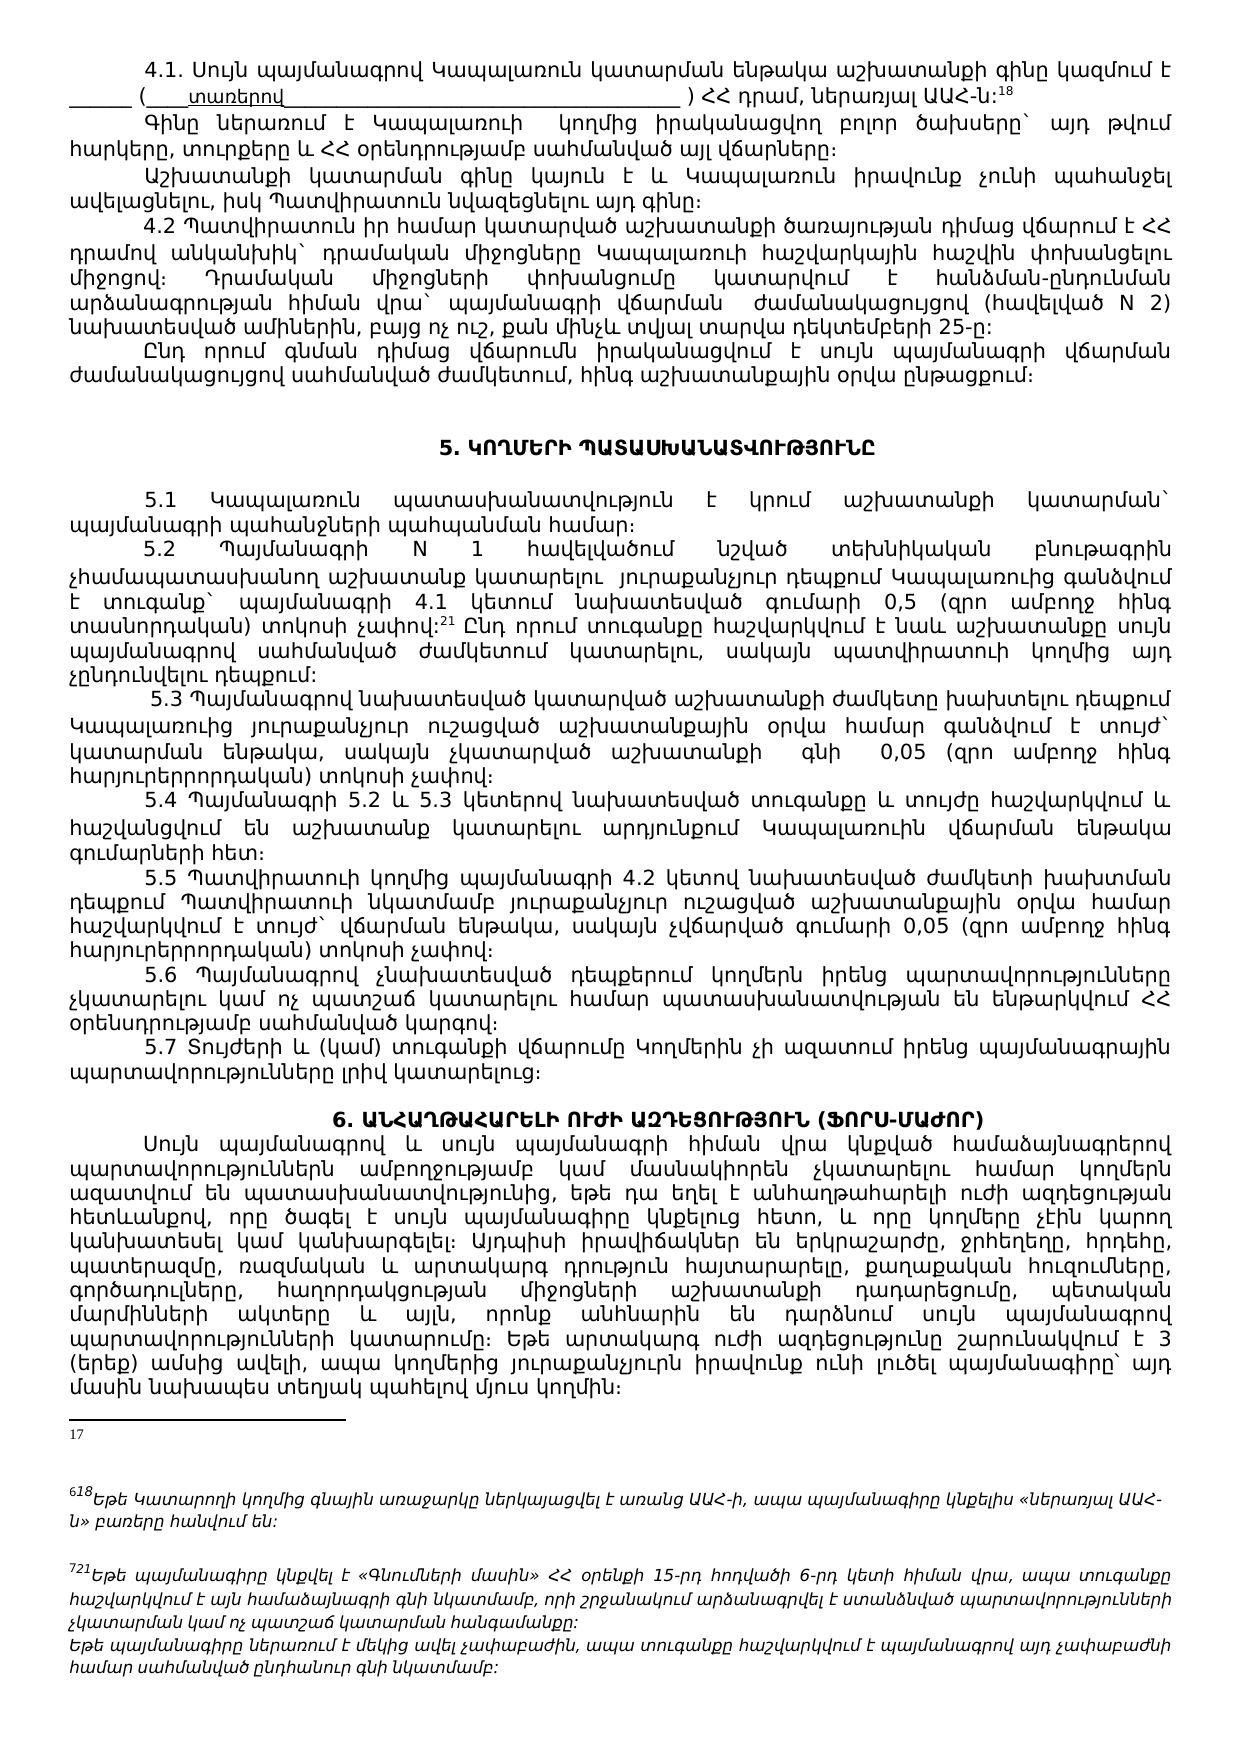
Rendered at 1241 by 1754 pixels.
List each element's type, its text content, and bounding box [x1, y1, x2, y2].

text 5.3 Պայմանագրով նախատեսված կատարված աշխատանքի ժամկետը խախտելու դեպքում Կապալառուից յուրաքանչյուր ուշացված աշխատանքային օրվա համար գանձվում է տույժ` կատարման ենթակա, սակայն չկատարված աշխատանքի գնի 0,05 (զրո ամբողջ հինգ հարյուրերրորդական) տոկոսի չափով։ [69, 687, 1172, 788]
text 5.7 Տույժերի և (կամ) տուգանքի վճարումը Կողմերին չի ազատում իրենց պայմանագրային պարտավորությունները լրիվ կատարելուց։ [69, 1035, 1172, 1084]
text Աշխատանքի կատարման գինը կայուն է և Կապալառուն իրավունք չունի պահանջել ավելացնելու, իսկ Պատվիրատուն նվազեցնելու այդ գինը։ [69, 161, 1172, 214]
text 5.6 Պայմանագրով չնախատեսված դեպքերում կողմերն իրենց պարտավորությունները չկատարելու կամ ոչ պատշաճ կատարելու համար պատասխանատվության են ենթարկվում ՀՀ օրենսդրությամբ սահմանված կարգով։ [69, 963, 1172, 1035]
text Գինը ներառում է Կապալառուի կողմից իրականացվող բոլոր ծախսերը` այդ թվում հարկերը, տուրքերը և ՀՀ օրենդրությամբ սահմանված այլ վճարները։ [69, 108, 1172, 161]
text 6. ԱՆՀԱՂԹԱՀԱՐԵԼԻ ՈՒԺԻ ԱԶԴԵՑՈՒԹՅՈՒՆ (ՖՈՐՍ-ՄԱԺՈՐ) [69, 1108, 1172, 1132]
text 5.2 Պայմանագրի N 1 հավելվածում նշված տեխնիկական բնութագրին չհամապատասխանող աշխատանք կատարելու յուրաքանչյուր դեպքում Կապալառուից գանձվում է տուգանք` պայմանագրի 4.1 կետում նախատեսված գումարի 0,5 (զրո ամբողջ հինգ տասնորդական) տոկոսի չափով:21Ընդ որում տուգանքը հաշվարկվում է նաև աշխատանքը սույն պայմանագրով սահմանված ժամկետում կատարելու, սակայն պատվիրատուի կողմից այդ չընդունվելու դեպքում: [69, 537, 1172, 687]
text Սույն պայմանագրով և սույն պայմանագրի հիման վրա կնքված համաձայնագրերով պարտավորություններն ամբողջությամբ կամ մասնակիորեն չկատարելու համար կողմերն ազատվում են պատասխանատվությունից, եթե դա եղել է անհաղթահարելի ուժի ազդեցության հետևանքով, որը ծագել է սույն պայմանագիրը կնքելուց հետո, և որը կողմերը չէին կարող կանխատեսել կամ կանխարգելել։ Այդպիսի իրավիճակներ են երկրաշարժը, ջրհեղեղը, հրդեհը, պատերազմը, ռազմական և արտակարգ դրություն հայտարարելը, քաղաքական հուզումները, գործադուլները, հաղորդակցության միջոցների աշխատանքի դադարեցումը, պետական մարմինների ակտերը և այլն, որոնք անհնարին են դարձնում սույն պայմանագրով պարտավորությունների կատարումը։ Եթե արտակարգ ուժի ազդեցությունը շարունակվում է 3 (երեք) ամսից ավելի, ապա կողմերից յուրաքանչյուրն իրավունք ունի լուծել պայմանագիրը՝ այդ մասին նախապես տեղյակ պահելով մյուս կողմին։ [69, 1132, 1172, 1399]
text 5․ ԿՈՂՄԵՐԻ ՊԱՏԱՍԽԱՆԱՏՎՈՒԹՅՈՒՆԸ [69, 436, 1172, 461]
text 4.1. Սույն պայմանագրով Կապալառուն կատարման ենթակա աշխատանքի գինը կազմում է ______ (____տառերով______________________________________ ) ՀՀ դրամ, ներառյալ ԱԱՀ-ն:18 17 [69, 56, 1172, 108]
text Ընդ որում գնման դիմաց վճարումն իրականացվում է սույն պայմանագրի վճարման ժամանակացույցով սահմանված ժամկետում, հինգ աշխատանքային օրվա ընթացքում։ [69, 339, 1172, 388]
text 5.1 Կապալառուն պատասխանատվություն է կրում աշխատանքի կատարման` պայմանագրի պահանջների պահպանման համար։ [69, 485, 1172, 537]
text 5.5 Պատվիրատուի կողմից պայմանագրի 4.2 կետով նախատեսված ժամկետի խախտման դեպքում Պատվիրատուի նկատմամբ յուրաքանչյուր ուշացված աշխատանքային օրվա համար հաշվարկվում է տույժ` վճարման ենթակա, սակայն չվճարված գումարի 0,05 (զրո ամբողջ հինգ հարյուրերրորդական) տոկոսի չափով։ [69, 866, 1172, 963]
text 4.2 Պատվիրատուն իր համար կատարված աշխատանքի ծառայության դիմաց վճարում է ՀՀ դրամով անկանխիկ` դրամական միջոցները Կապալառուի հաշվարկային հաշվին փոխանցելու միջոցով։ Դրամական միջոցների փոխանցումը կատարվում է հանձման-ընդունման արձանագրության հիման վրա` պայմանագրի վճարման ժամանակացույցով (հավելված N 2) նախատեսված ամիներին, բայց ոչ ուշ, քան մինչև տվյալ տարվա դեկտեմբերի 25-ը: [69, 214, 1172, 339]
text 5.4 Պայմանագրի 5.2 և 5.3 կետերով նախատեսված տուգանքը և տույժը հաշվարկվում և հաշվանցվում են աշխատանք կատարելու արդյունքում Կապալառուին վճարման ենթակա գումարների հետ։ [69, 788, 1172, 866]
